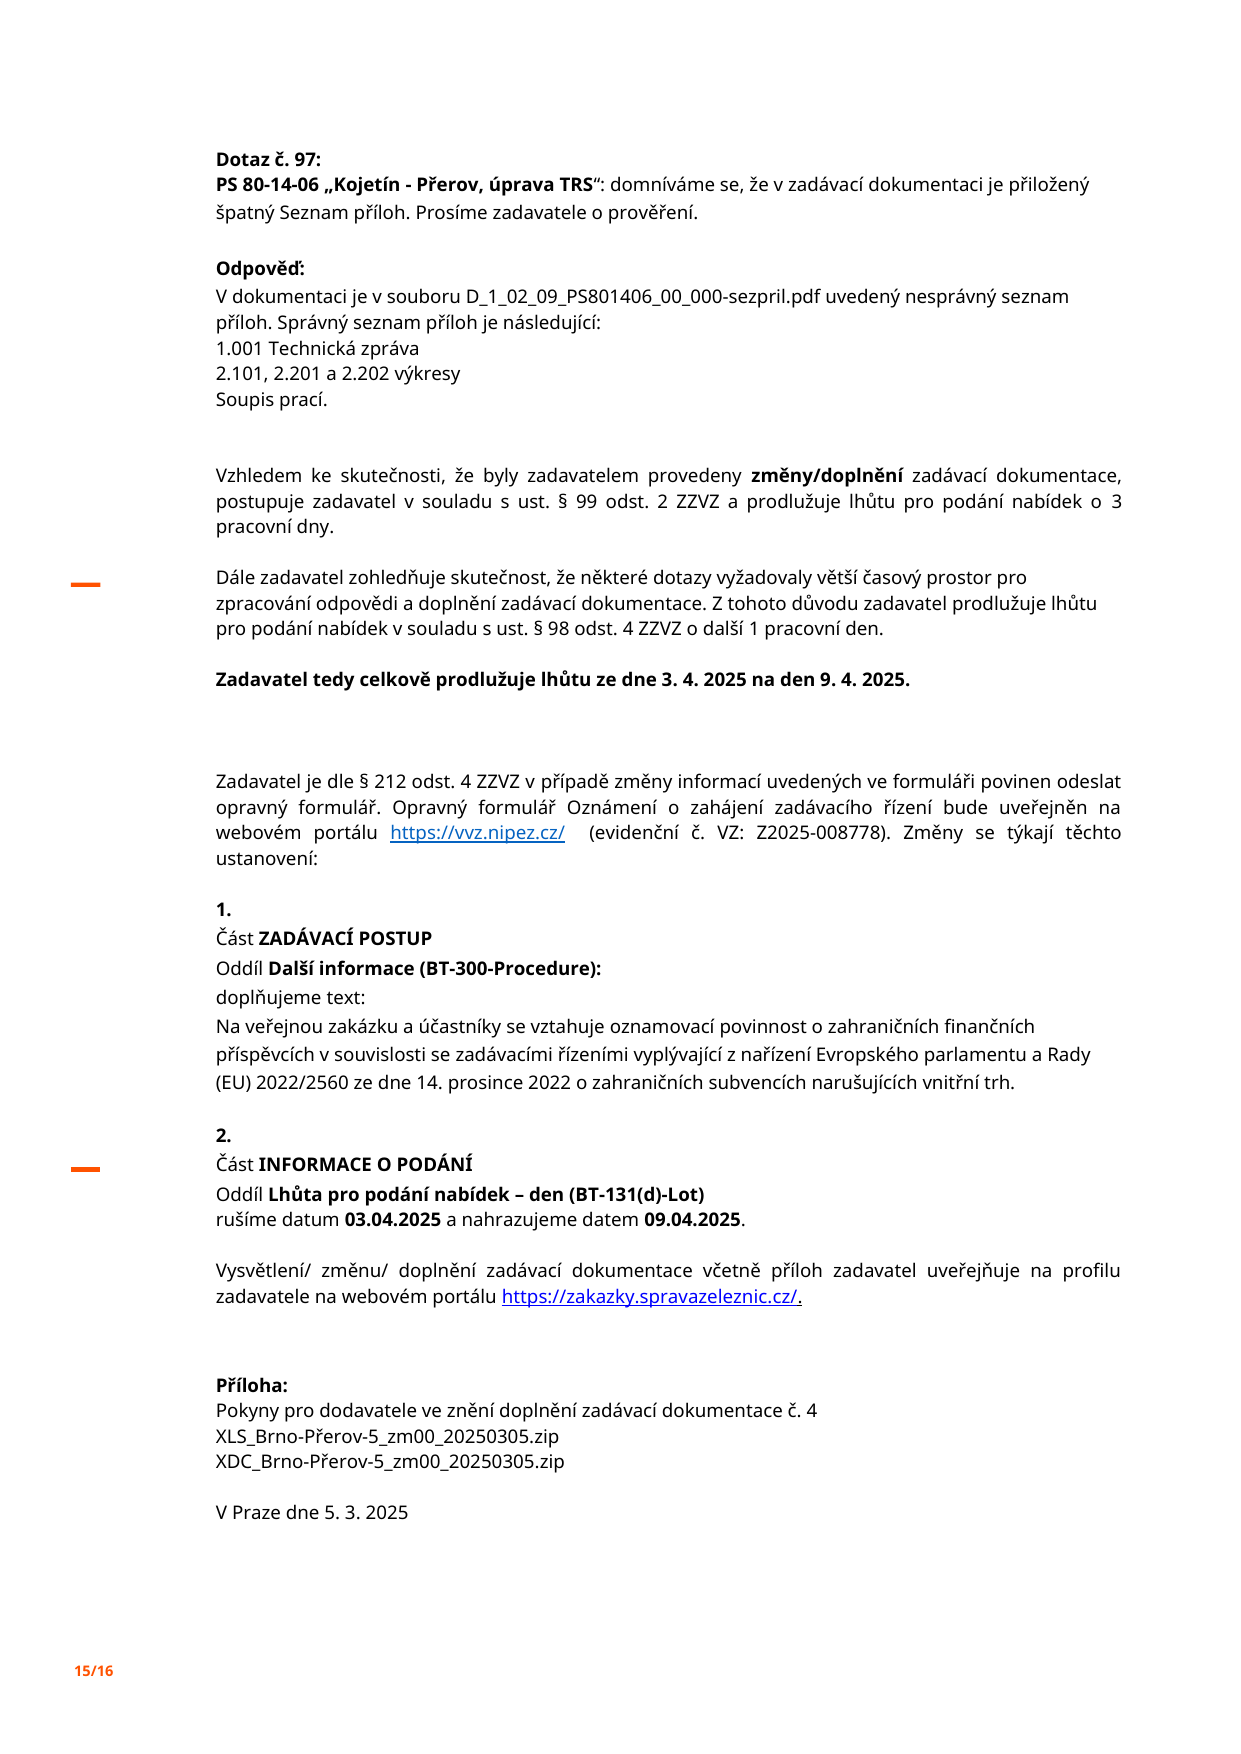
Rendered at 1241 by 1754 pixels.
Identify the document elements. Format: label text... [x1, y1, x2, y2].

text Oddíl Lhůta pro podání nabídek – den (BT-131(d)-Lot) [216, 1181, 1122, 1206]
text V dokumentaci je v souboru D_1_02_09_PS801406_00_000-sezpril.pdf uvedený nesprávný seznam příloh. Správný seznam příloh je následující: [216, 284, 1122, 335]
text doplňujeme text: [216, 984, 1122, 1009]
text Zadavatel je dle § 212 odst. 4 ZZVZ v případě změny informací uvedených ve formuláři povinen odeslat opravný formulář. Opravný formulář Oznámení o zahájení zadávacího řízení bude uveřejněn na webovém portálu https://vvz.nipez.cz/ (evidenční č. VZ: Z2025-008778). Změny se týkají těchto ustanovení: [216, 769, 1122, 871]
text 1.001 Technická zpráva [216, 335, 1122, 360]
text Dotaz č. 97: [216, 121, 1122, 172]
text Část INFORMACE O PODÁNÍ [216, 1152, 1122, 1177]
text Vysvětlení/ změnu/ doplnění zadávací dokumentace včetně příloh zadavatel uveřejňuje na profilu zadavatele na webovém portálu https://zakazky.spravazeleznic.cz/. [216, 1257, 1122, 1308]
text rušíme datum 03.04.2025 a nahrazujeme datem 09.04.2025. [216, 1206, 1122, 1232]
text Soupis prací. [216, 386, 1122, 411]
text Na veřejnou zakázku a účastníky se vztahuje oznamovací povinnost o zahraničních finančních příspěvcích v souvislosti se zadávacími řízeními vyplývající z nařízení Evropského parlamentu a Rady (EU) 2022/2560 ze dne 14. prosince 2022 o zahraničních subvencích narušujících vnitřní trh. [216, 1013, 1122, 1095]
text Dále zadavatel zohledňuje skutečnost, že některé dotazy vyžadovaly větší časový prostor pro zpracování odpovědi a doplnění zadávací dokumentace. Z tohoto důvodu zadavatel prodlužuje lhůtu pro podání nabídek v souladu s ust. § 98 odst. 4 ZZVZ o další 1 pracovní den. [216, 564, 1122, 641]
text Část ZADÁVACÍ POSTUP [216, 926, 1122, 951]
text Odpověď: [216, 256, 1122, 281]
text 2.101, 2.201 a 2.202 výkresy [216, 360, 1122, 386]
text Zadavatel tedy celkově prodlužuje lhůtu ze dne 3. 4. 2025 na den 9. 4. 2025. [216, 667, 1122, 692]
text Příloha: [216, 1372, 1122, 1398]
text Oddíl Další informace (BT-300-Procedure): [216, 955, 1122, 980]
text XDC_Brno-Přerov-5_zm00_20250305.zip [216, 1449, 1122, 1474]
text PS 80-14-06 „Kojetín - Přerov, úprava TRS“: domníváme se, že v zadávací dokumentaci je přiložený špatný Seznam příloh. Prosíme zadavatele o prověření. [216, 172, 1122, 225]
text Pokyny pro dodavatele ve znění doplnění zadávací dokumentace č. 4 [216, 1398, 1122, 1423]
text V Praze dne 5. 3. 2025 [216, 1500, 1122, 1525]
text XLS_Brno-Přerov-5_zm00_20250305.zip [216, 1423, 1122, 1449]
text Vzhledem ke skutečnosti, že byly zadavatelem provedeny změny/doplnění zadávací dokumentace, postupuje zadavatel v souladu s ust. § 99 odst. 2 ZZVZ a prodlužuje lhůtu pro podání nabídek o 3 pracovní dny. [216, 462, 1122, 539]
